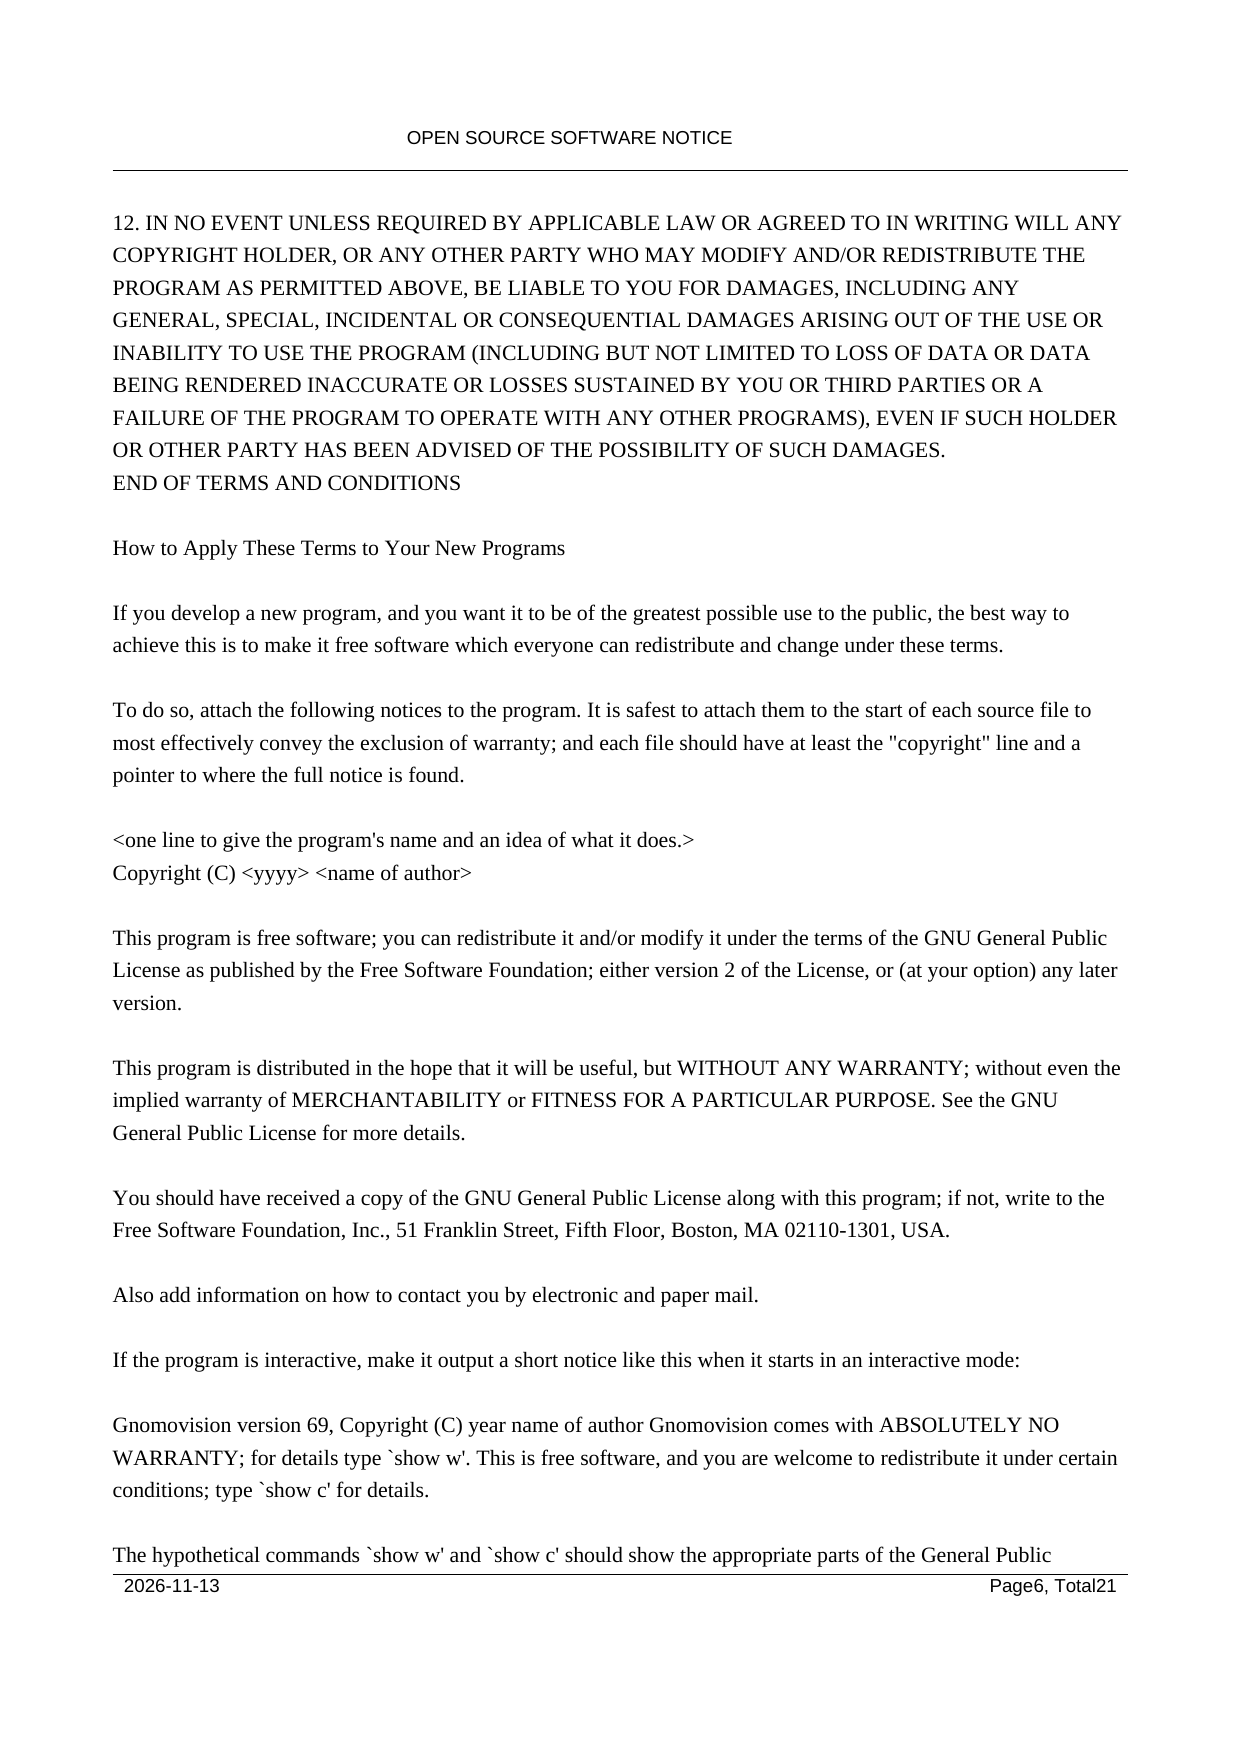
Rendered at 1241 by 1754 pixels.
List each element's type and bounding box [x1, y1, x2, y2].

text [112, 206, 1128, 1571]
